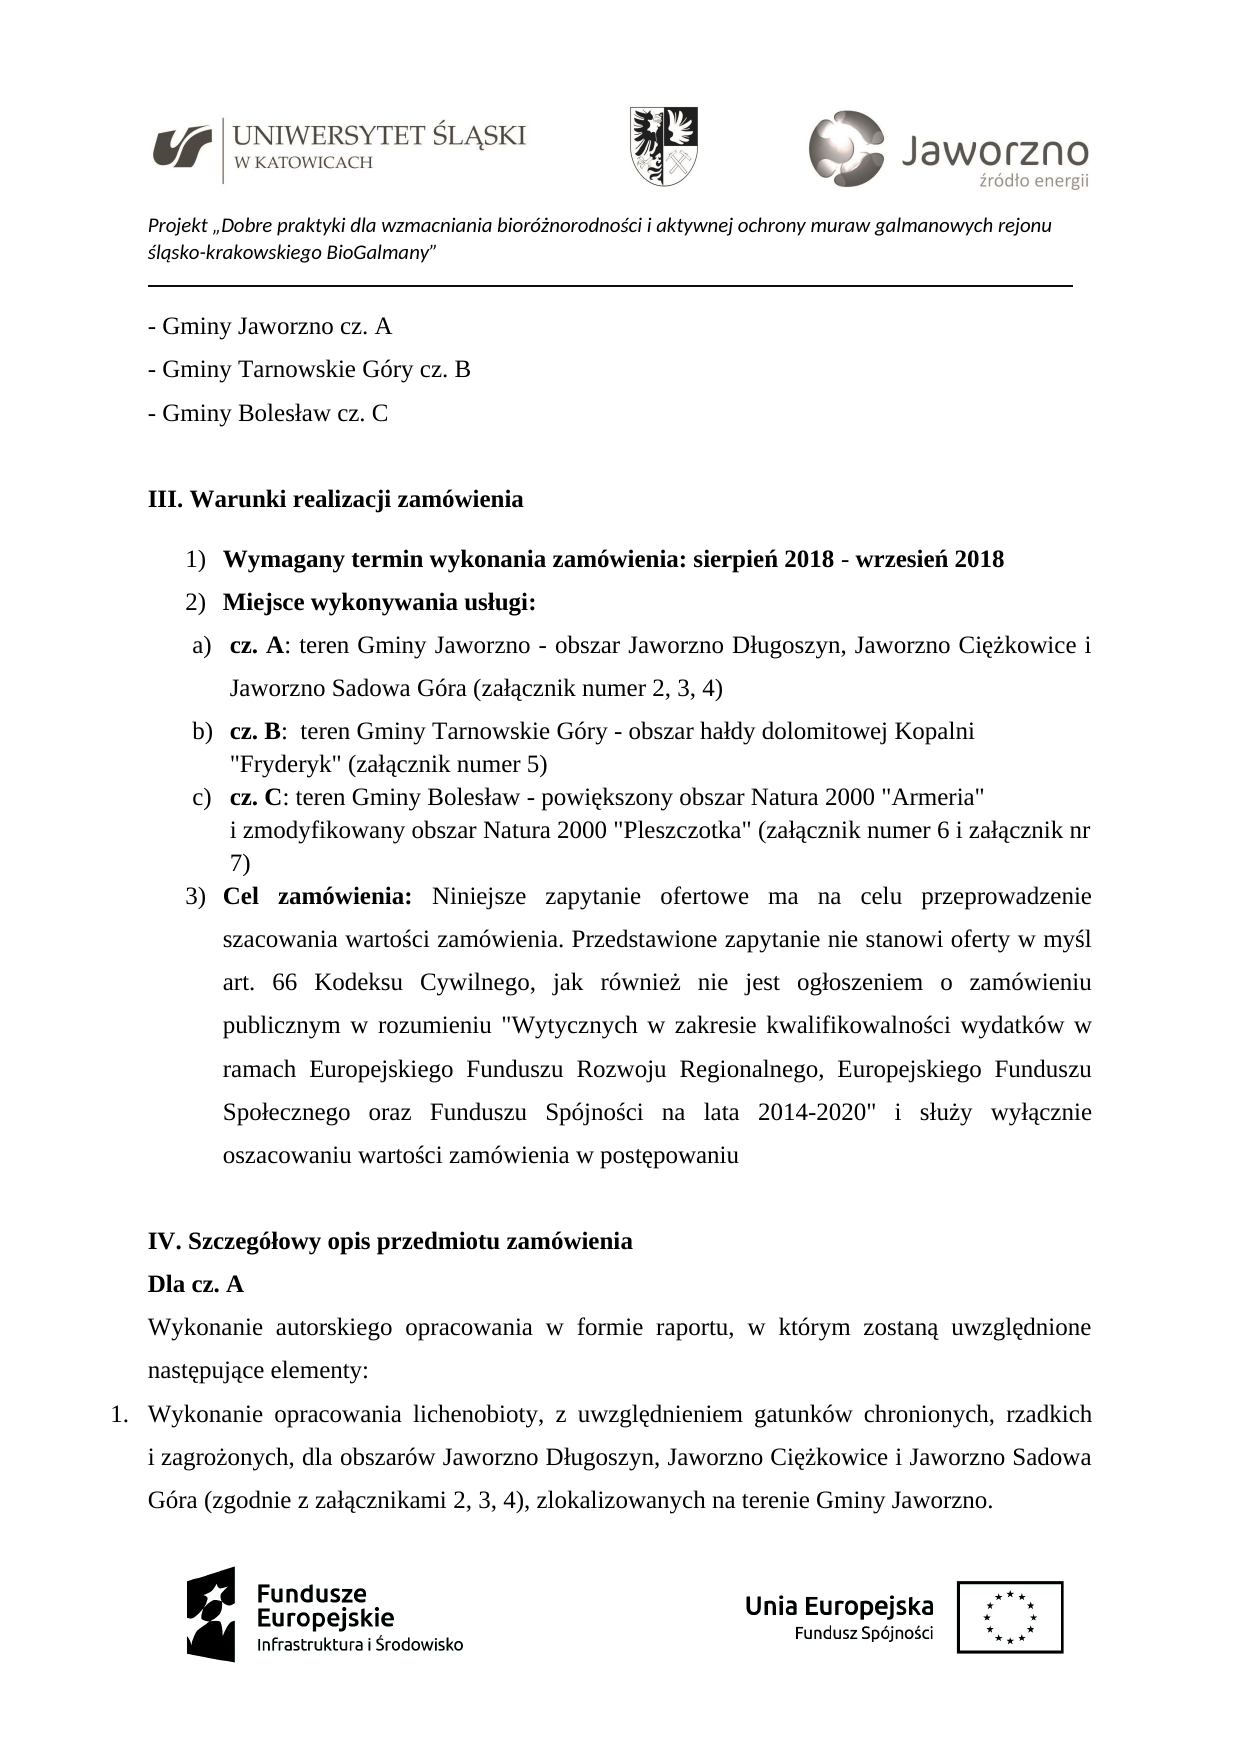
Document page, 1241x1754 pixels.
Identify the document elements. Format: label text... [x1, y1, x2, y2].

text - Gminy Bolesław cz. C [148, 398, 1093, 426]
text Dla cz. A [148, 1269, 1093, 1298]
picture [148, 1538, 1092, 1681]
text III. Warunki realizacji zamówienia [148, 484, 1093, 513]
text - Gminy Jaworzno cz. A [148, 311, 1093, 340]
list cz. A: teren Gminy Jaworzno - obszar Jaworzno Długoszyn, Jaworzno Ciężkowice i Jaworzno Sadowa Góra (załącznik numer 2, 3, 4) [192, 630, 1093, 702]
text - Gminy Tarnowskie Góry cz. B [148, 354, 1093, 383]
list Wykonanie opracowania lichenobioty, z uwzględnieniem gatunków chronionych, rzadkich i zagrożonych, dla obszarów Jaworzno Długoszyn, Jaworzno Ciężkowice i Jaworzno Sadowa Góra (zgodnie z załącznikami 2, 3, 4), zlokalizowanych na terenie Gminy Jaworzno. [110, 1399, 1093, 1514]
list Cel zamówienia: Niniejsze zapytanie ofertowe ma na celu przeprowadzenie szacowania wartości zamówienia. Przedstawione zapytanie nie stanowi oferty w myśl art. 66 Kodeksu Cywilnego, jak również nie jest ogłoszeniem o zamówieniu publicznym w rozumieniu "Wytycznych w zakresie kwalifikowalności wydatków w ramach Europejskiego Funduszu Rozwoju Regionalnego, Europejskiego Funduszu Społecznego oraz Funduszu Spójności na lata 2014-2020" i służy wyłącznie oszacowaniu wartości zamówienia w postępowaniu [185, 881, 1093, 1169]
text Wykonanie autorskiego opracowania w formie raportu, w którym zostaną uwzględnione następujące elementy: [148, 1312, 1093, 1384]
list cz. C: teren Gminy Bolesław - powiększony obszar Natura 2000 "Armeria" i zmodyfikowany obszar Natura 2000 "Pleszczotka" (załącznik numer 6 i załącznik nr 7) [192, 782, 1093, 877]
list cz. B: teren Gminy Tarnowskie Góry - obszar hałdy dolomitowej Kopalni "Fryderyk" (załącznik numer 5) [192, 716, 1093, 778]
text IV. Szczegółowy opis przedmiotu zamówienia [148, 1226, 1093, 1255]
list Wymagany termin wykonania zamówienia: sierpień 2018 - wrzesień 2018 [185, 544, 1093, 572]
picture [147, 103, 1092, 193]
list Miejsce wykonywania usługi: [185, 587, 1093, 616]
